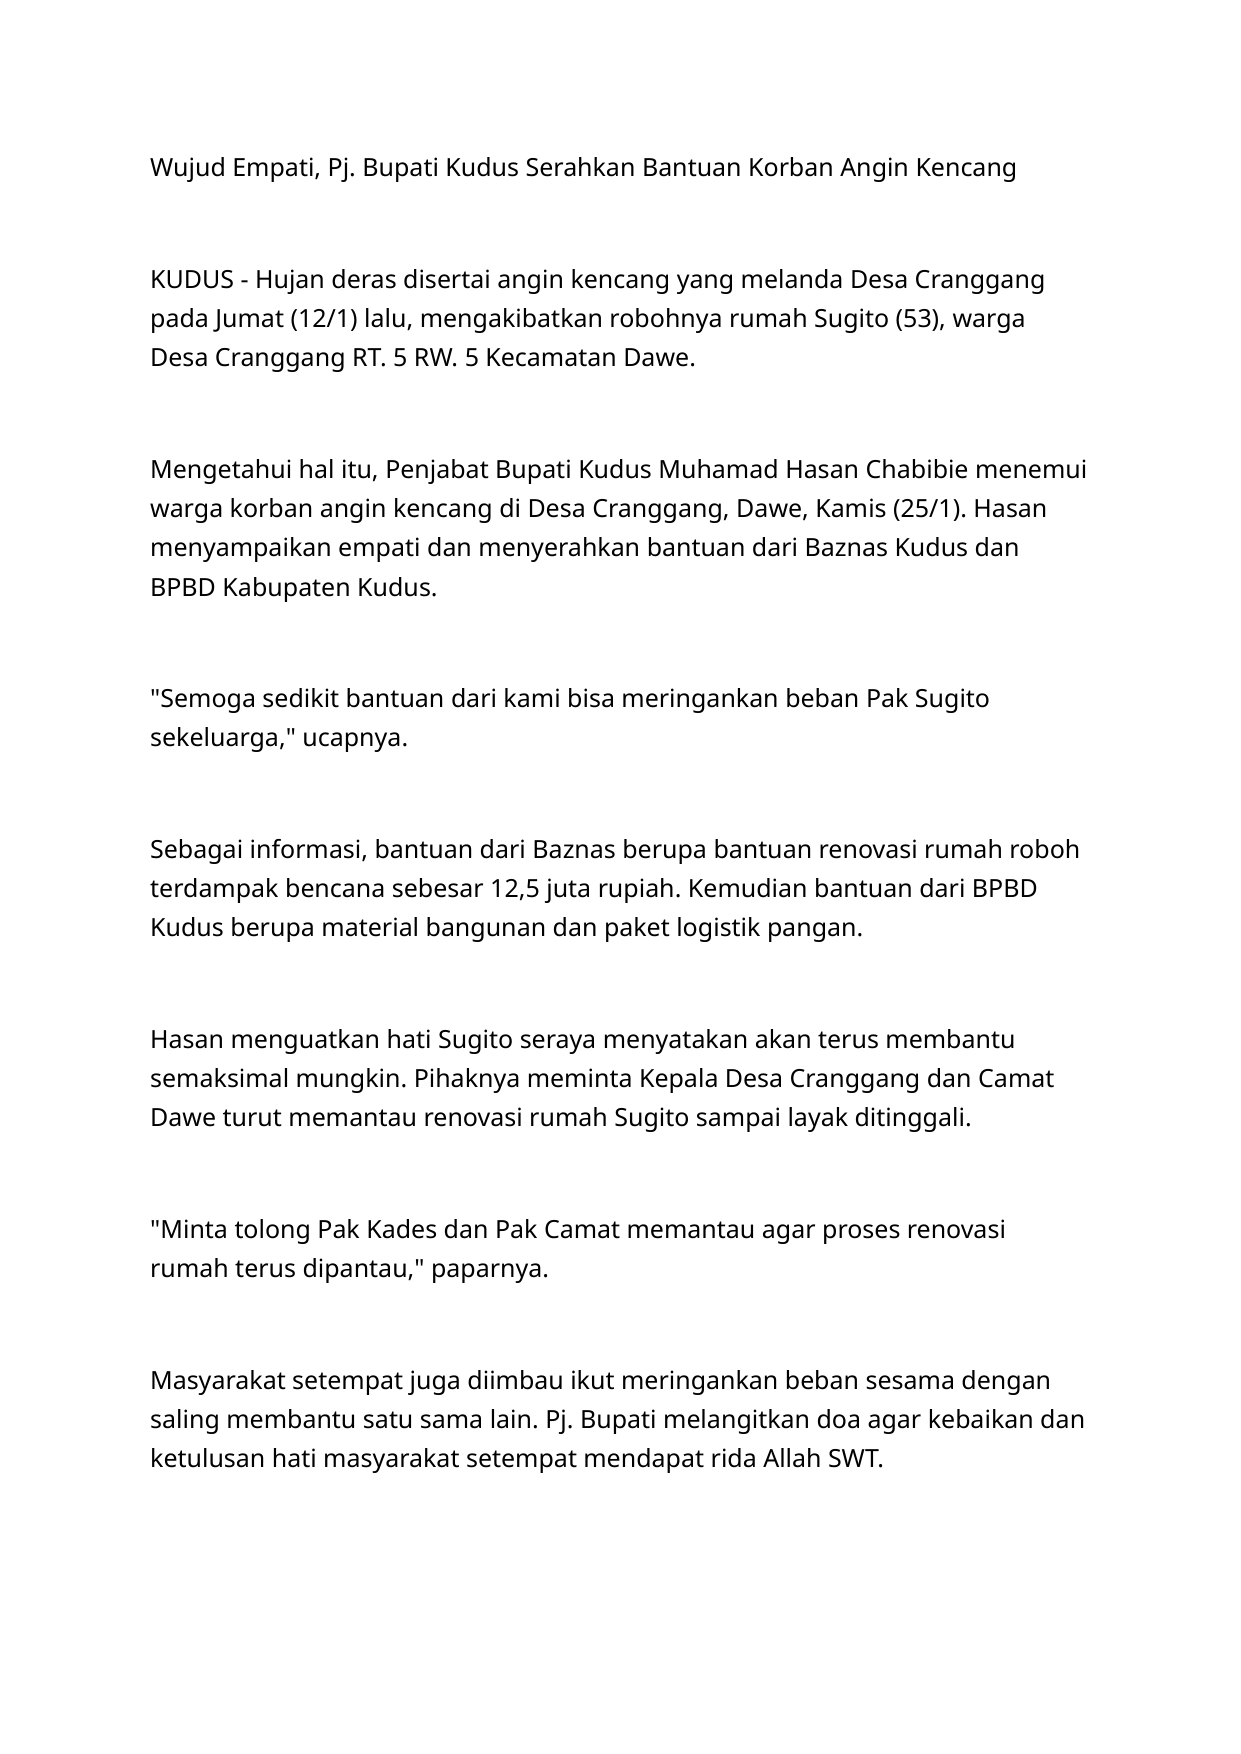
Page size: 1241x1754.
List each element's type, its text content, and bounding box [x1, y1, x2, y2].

text Sebagai informasi, bantuan dari Baznas berupa bantuan renovasi rumah roboh terdampak bencana sebesar 12,5 juta rupiah. Kemudian bantuan dari BPBD Kudus berupa material bangunan dan paket logistik pangan. [150, 832, 1090, 944]
text Hasan menguatkan hati Sugito seraya menyatakan akan terus membantu semaksimal mungkin. Pihaknya meminta Kepala Desa Cranggang dan Camat Dawe turut memantau renovasi rumah Sugito sampai layak ditinggali. [150, 1022, 1090, 1134]
text Masyarakat setempat juga diimbau ikut meringankan beban sesama dengan saling membantu satu sama lain. Pj. Bupati melangitkan doa agar kebaikan dan ketulusan hati masyarakat setempat mendapat rida Allah SWT. [150, 1362, 1090, 1475]
text Mengetahui hal itu, Penjabat Bupati Kudus Muhamad Hasan Chabibie menemui warga korban angin kencang di Desa Cranggang, Dawe, Kamis (25/1). Hasan menyampaikan empati dan menyerahkan bantuan dari Baznas Kudus dan BPBD Kabupaten Kudus. [150, 452, 1090, 603]
text KUDUS - Hujan deras disertai angin kencang yang melanda Desa Cranggang pada Jumat (12/1) lalu, mengakibatkan robohnya rumah Sugito (53), warga Desa Cranggang RT. 5 RW. 5 Kecamatan Dawe. [150, 262, 1090, 374]
text "Semoga sedikit bantuan dari kami bisa meringankan beban Pak Sugito sekeluarga," ucapnya. [150, 681, 1090, 754]
text Wujud Empati, Pj. Bupati Kudus Serahkan Bantuan Korban Angin Kencang [150, 150, 1090, 184]
text "Minta tolong Pak Kades dan Pak Camat memantau agar proses renovasi rumah terus dipantau," paparnya. [150, 1212, 1090, 1285]
